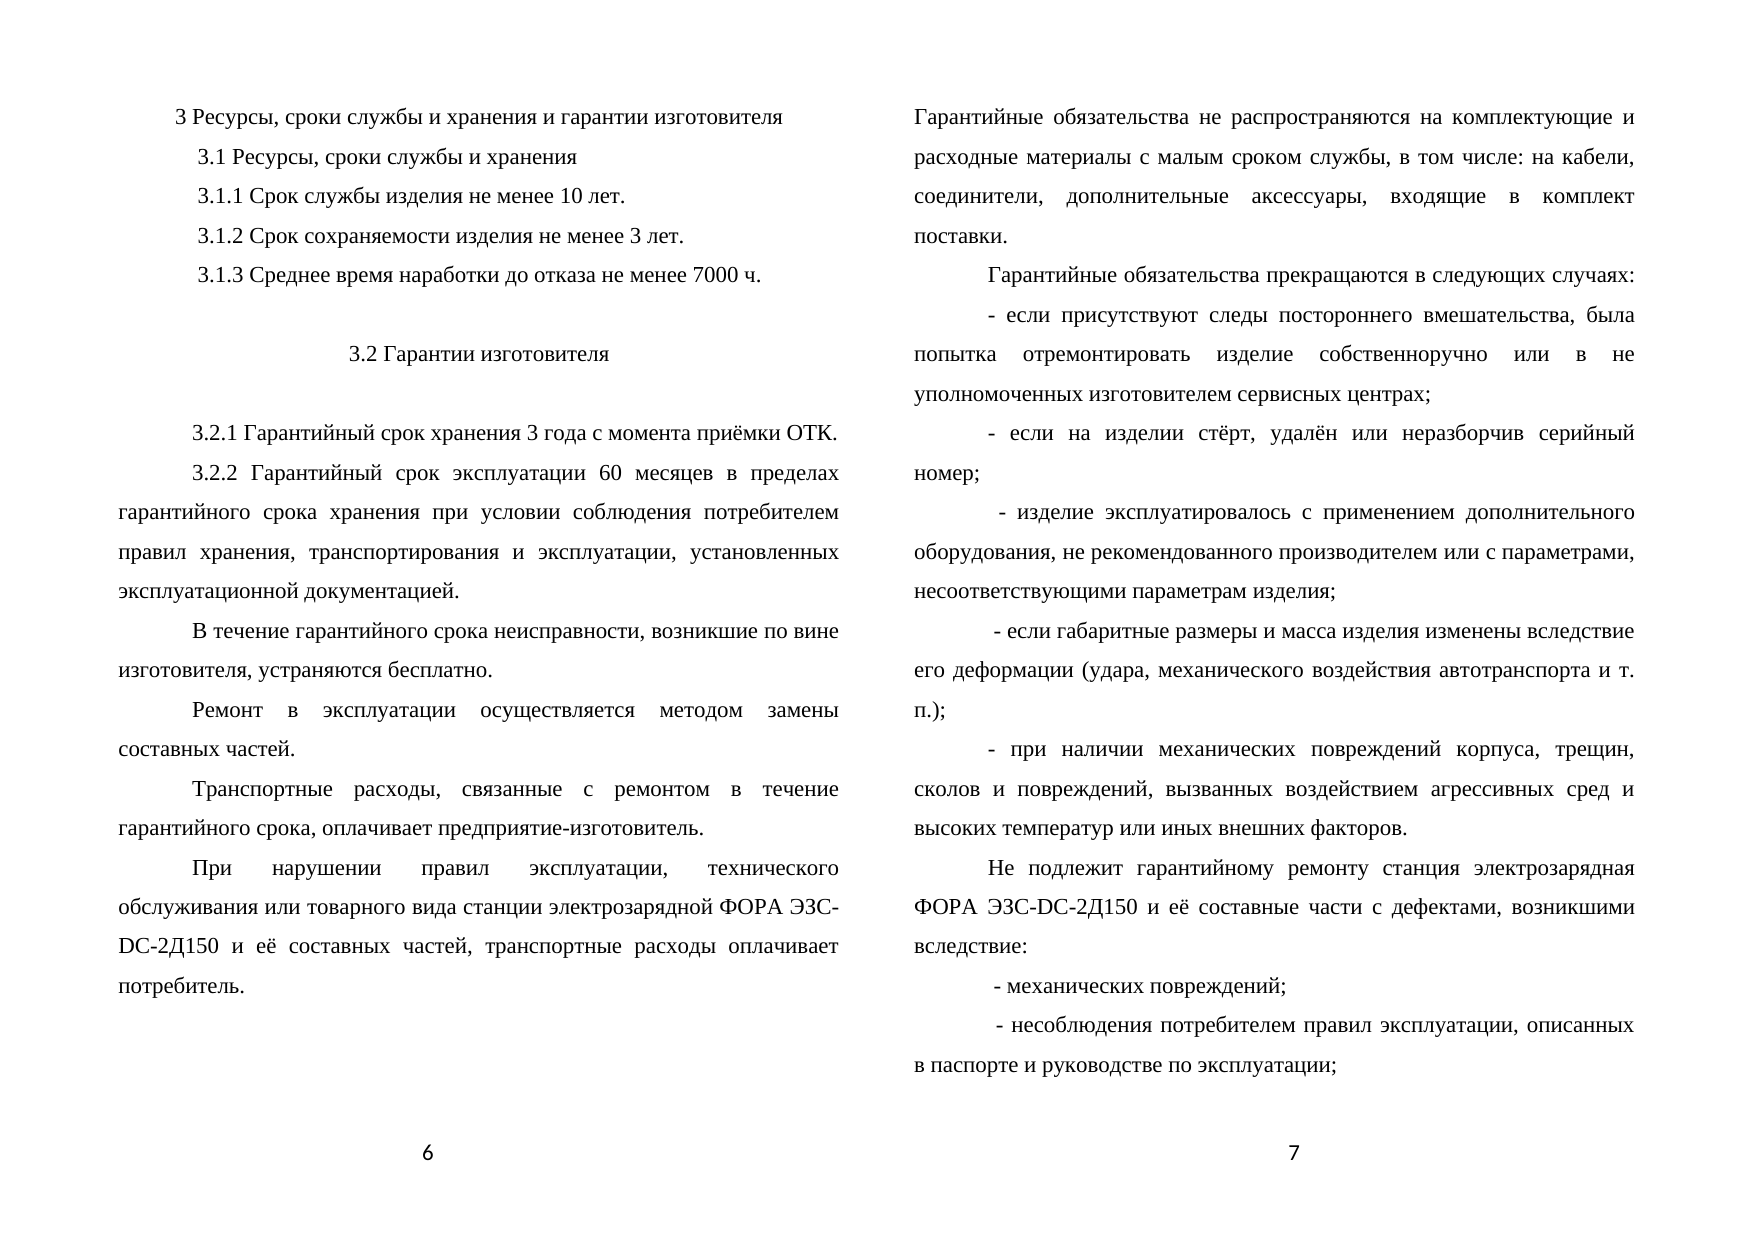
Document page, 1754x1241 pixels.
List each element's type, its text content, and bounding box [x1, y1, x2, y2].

text - изделие эксплуатировалось с применением дополнительного оборудования, не рекомендованного производителем или с параметрами, несоответствующими параметрам изделия; [914, 498, 1636, 603]
text - если габаритные размеры и масса изделия изменены вследствие его деформации (удара, механического воздействия автотранспорта и т. п.); [914, 617, 1636, 722]
text 3.1.1 Срок службы изделия не менее 10 лет. [118, 182, 840, 209]
text Транспортные расходы, связанные с ремонтом в течение гарантийного срока, оплачивает предприятие-изготовитель. [118, 774, 840, 840]
text 3 Ресурсы, сроки службы и хранения и гарантии изготовителя [118, 103, 840, 130]
text 3.1.3 Среднее время наработки до отказа не менее 7000 ч. [118, 261, 840, 288]
text 3.1 Ресурсы, сроки службы и хранения [118, 143, 840, 169]
text - если на изделии стёрт, удалён или неразборчив серийный номер; [914, 419, 1636, 485]
text 3.2 Гарантии изготовителя [118, 340, 840, 367]
text 3.2.2 Гарантийный срок эксплуатации 60 месяцев в пределах гарантийного срока хранения при условии соблюдения потребителем правил хранения, транспортирования и эксплуатации, установленных эксплуатационной документацией. [118, 459, 840, 603]
text В течение гарантийного срока неисправности, возникшие по вине изготовителя, устраняются бесплатно. [118, 617, 840, 682]
text При нарушении правил эксплуатации, технического обслуживания или товарного вида станции электрозарядной ФОРА ЭЗС-DC-2Д150 и её составных частей, транспортные расходы оплачивает потребитель. [118, 853, 840, 998]
text - механических повреждений; [914, 972, 1636, 998]
text - при наличии механических повреждений корпуса, трещин, сколов и повреждений, вызванных воздействием агрессивных сред и высоких температур или иных внешних факторов. [914, 735, 1636, 840]
text 3.2.1 Гарантийный срок хранения 3 года с момента приёмки ОТК. [118, 419, 840, 446]
text Гарантийные обязательства не распространяются на комплектующие и расходные материалы с малым сроком службы, в том числе: на кабели, соединители, дополнительные аксессуары, входящие в комплект поставки. [914, 103, 1636, 248]
text 3.1.2 Срок сохраняемости изделия не менее 3 лет. [118, 222, 840, 248]
text Ремонт в эксплуатации осуществляется методом замены составных частей. [118, 696, 840, 761]
text Гарантийные обязательства прекращаются в следующих случаях: - если присутствуют следы постороннего вмешательства, была попытка отремонтировать изделие собственноручно или в не уполномоченных изготовителем сервисных центрах; [914, 261, 1636, 406]
text - несоблюдения потребителем правил эксплуатации, описанных в паспорте и руководстве по эксплуатации; [914, 1011, 1636, 1077]
text Не подлежит гарантийному ремонту станция электрозарядная ФОРА ЭЗС-DC-2Д150 и её составные части с дефектами, возникшими вследствие: [914, 853, 1636, 959]
